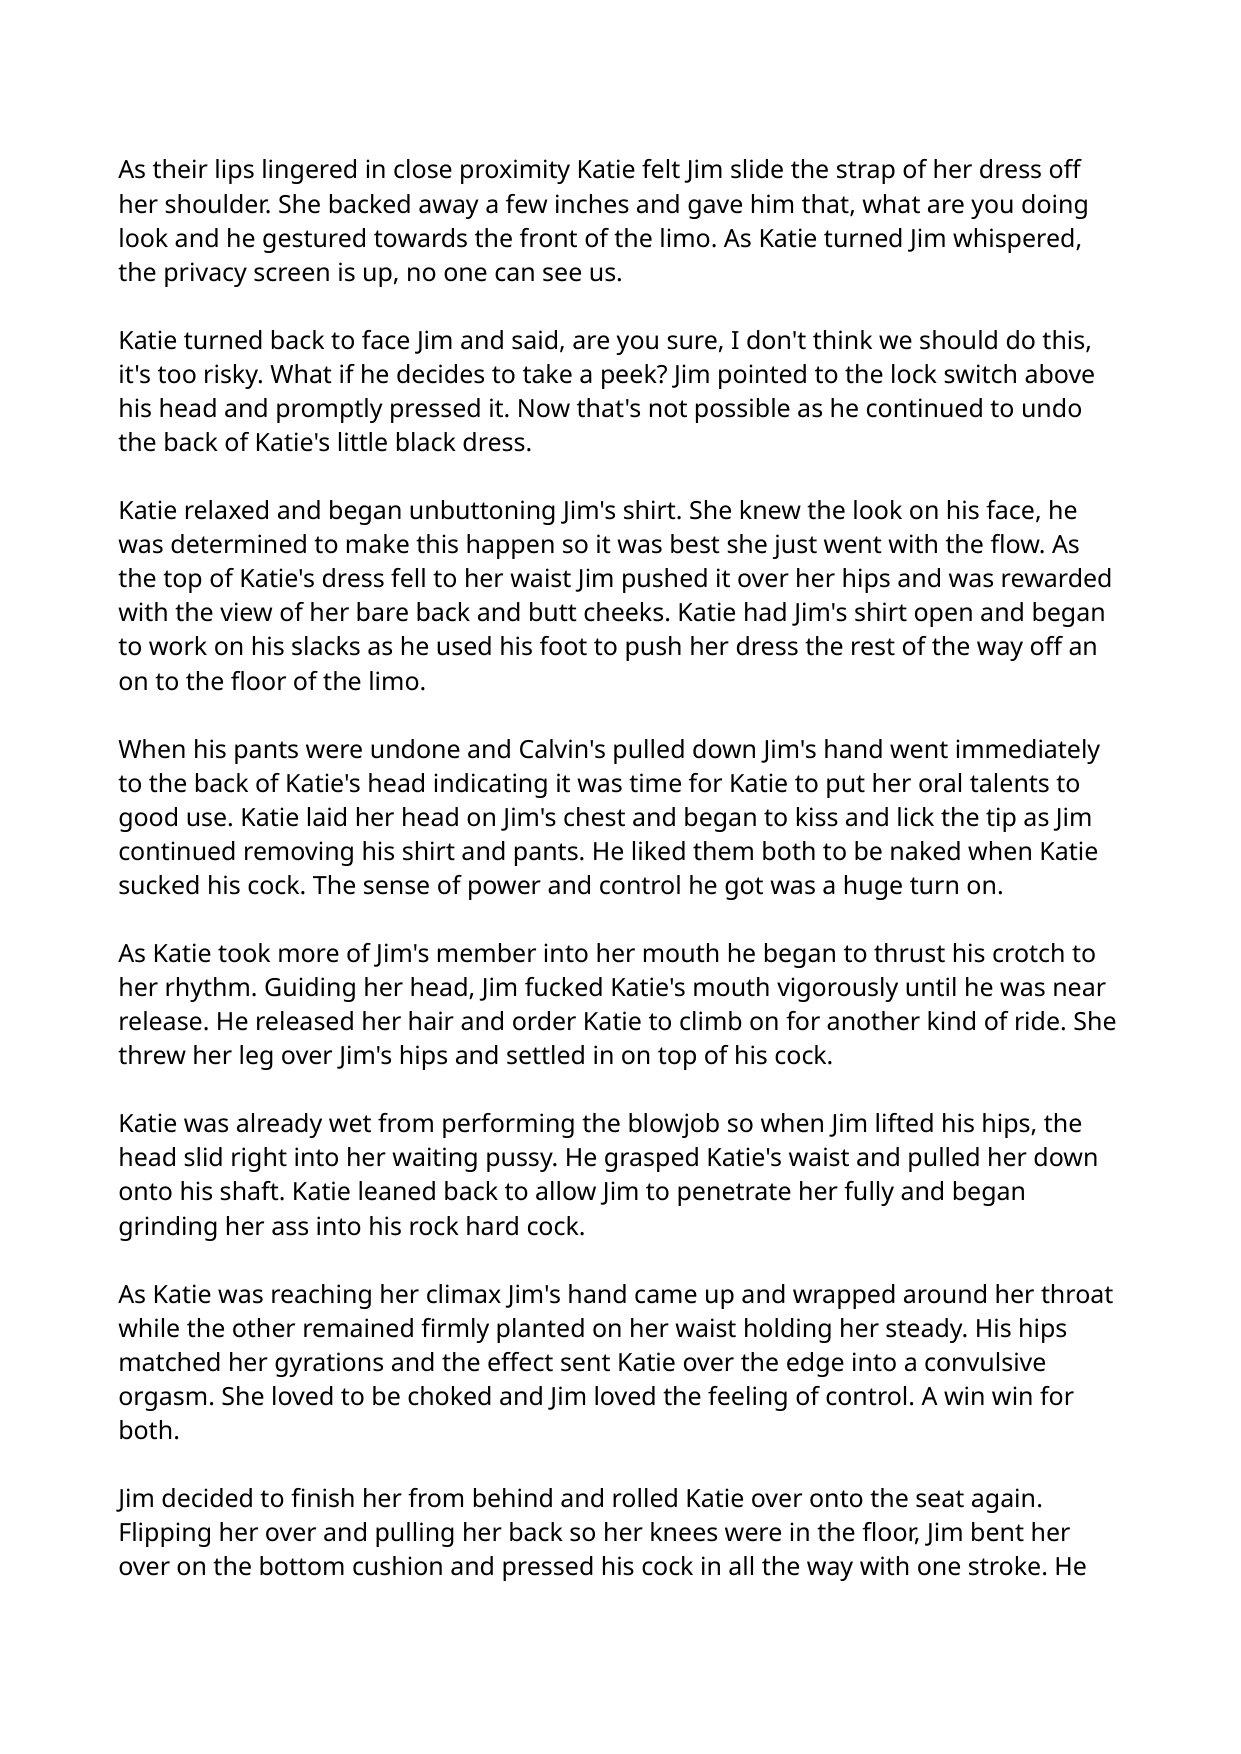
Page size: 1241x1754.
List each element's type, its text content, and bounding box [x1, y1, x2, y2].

text As Katie took more of Jim's member into her mouth he began to thrust his crotch to her rhythm. Guiding her head, Jim fucked Katie's mouth vigorously until he was near release. He released her hair and order Katie to climb on for another kind of ride. She threw her leg over Jim's hips and settled in on top of his cock. [118, 936, 1122, 1072]
text Katie was already wet from performing the blowjob so when Jim lifted his hips, the head slid right into her waiting pussy. He grasped Katie's waist and pulled her down onto his shaft. Katie leaned back to allow Jim to penetrate her fully and began grinding her ass into his rock hard cock. [118, 1106, 1122, 1242]
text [118, 1481, 1122, 1583]
text Katie turned back to face Jim and said, are you sure, I don't think we should do this, it's too risky. What if he decides to take a peek? Jim pointed to the lock switch above his head and promptly pressed it. Now that's not possible as he continued to undo the back of Katie's little black dress. [118, 322, 1122, 459]
text Katie relaxed and began unbuttoning Jim's shirt. She knew the look on his face, he was determined to make this happen so it was best she just went with the flow. As the top of Katie's dress fell to her waist Jim pushed it over her hips and was rewarded with the view of her bare back and butt cheeks. Katie had Jim's shirt open and began to work on his slacks as he used his foot to push her dress the rest of the way off an on to the floor of the limo. [118, 493, 1122, 697]
text As their lips lingered in close proximity Katie felt Jim slide the strap of her dress off her shoulder. She backed away a few inches and gave him that, what are you doing look and he gestured towards the front of the limo. As Katie turned Jim whispered, the privacy screen is up, no one can see us. [118, 152, 1122, 288]
text As Katie was reaching her climax Jim's hand came up and wrapped around her throat while the other remained firmly planted on her waist holding her steady. His hips matched her gyrations and the effect sent Katie over the edge into a convulsive orgasm. She loved to be choked and Jim loved the feeling of control. A win win for both. [118, 1276, 1122, 1447]
text When his pants were undone and Calvin's pulled down Jim's hand went immediately to the back of Katie's head indicating it was time for Katie to put her oral talents to good use. Katie laid her head on Jim's chest and began to kiss and lick the tip as Jim continued removing his shirt and pants. He liked them both to be naked when Katie sucked his cock. The sense of power and control he got was a huge turn on. [118, 731, 1122, 902]
